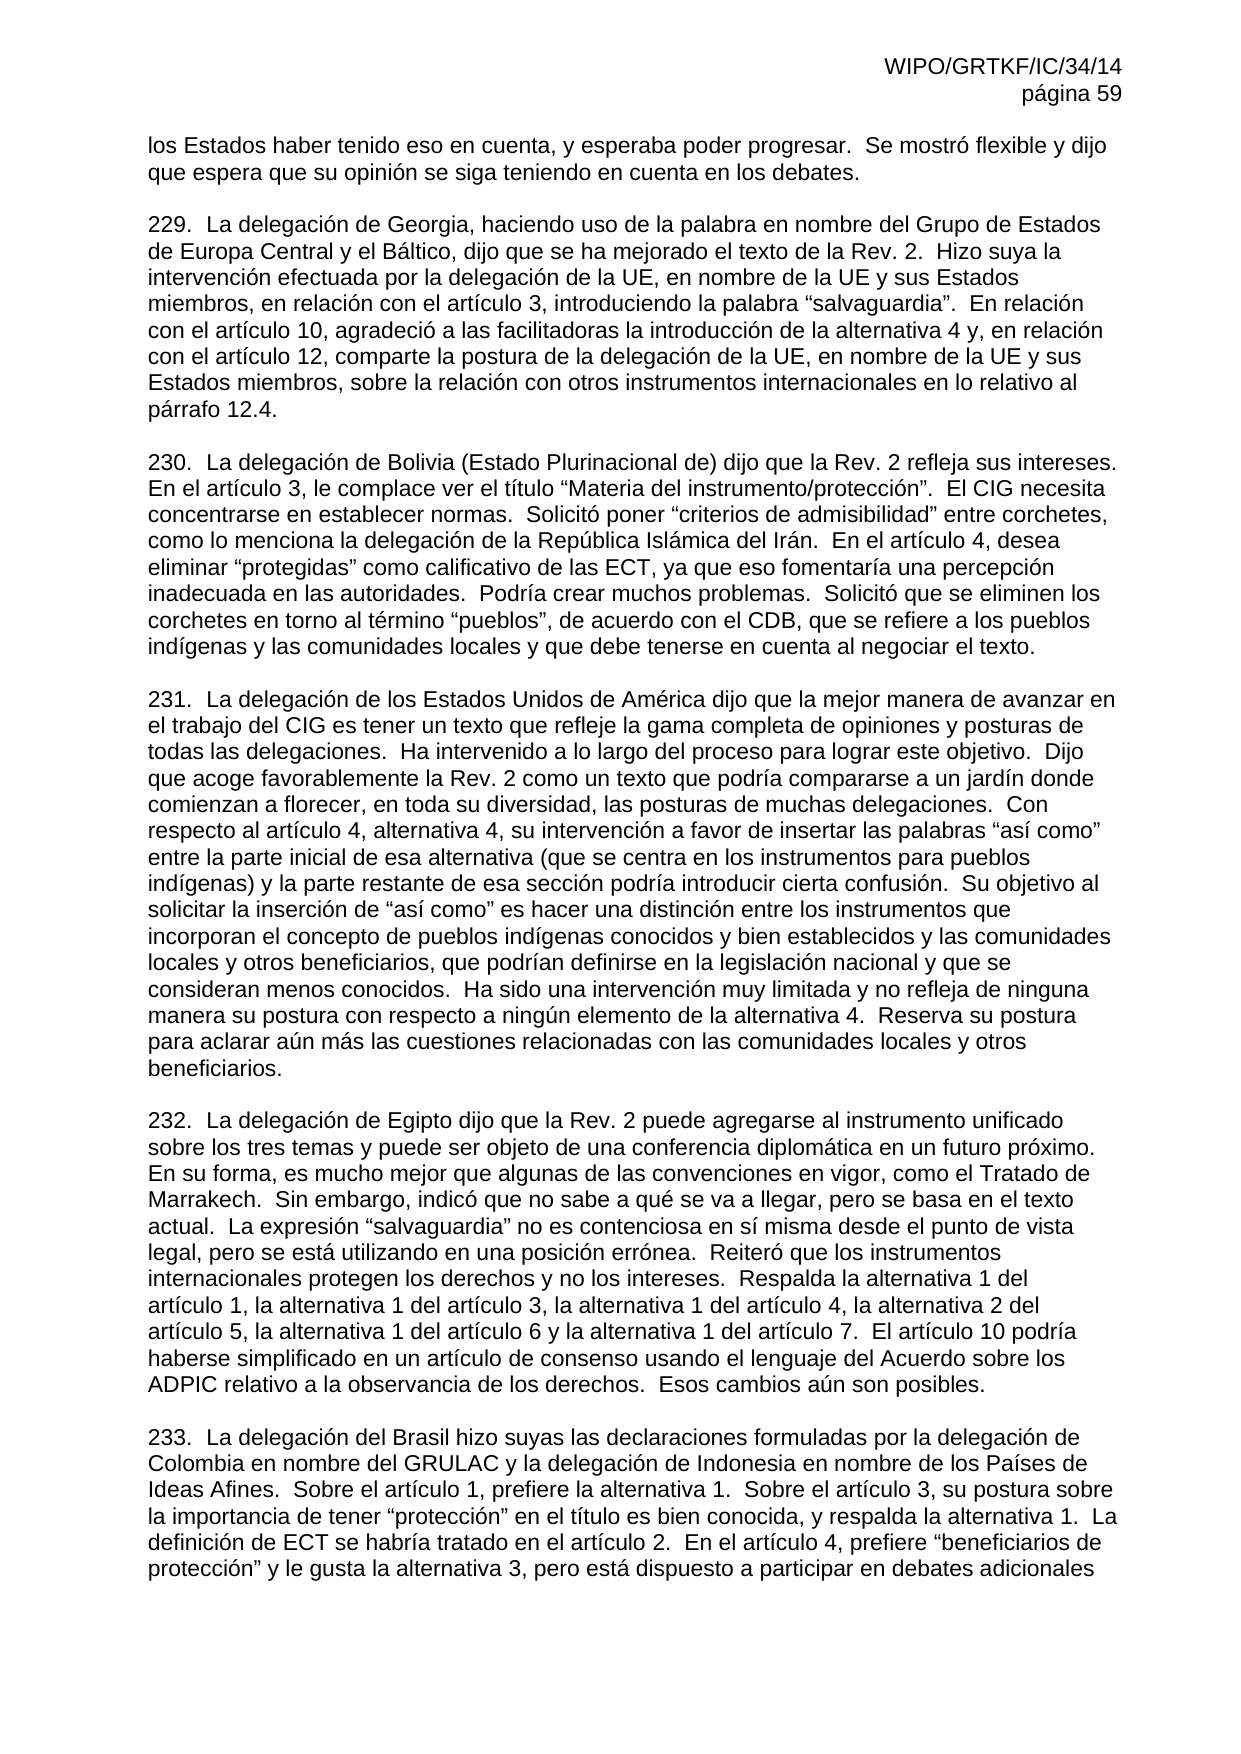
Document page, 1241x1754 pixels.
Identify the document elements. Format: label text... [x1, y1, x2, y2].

list La delegación de los Estados Unidos de América dijo que la mejor manera de avanzar en el trabajo del CIG es tener un texto que refleje la gama completa de opiniones y posturas de todas las delegaciones. Ha intervenido a lo largo del proceso para lograr este objetivo. Dijo que acoge favorablemente la Rev. 2 como un texto que podría compararse a un jardín donde comienzan a florecer, en toda su diversidad, las posturas de muchas delegaciones. Con respecto al artículo 4, alternativa 4, su intervención a favor de insertar las palabras “así como” entre la parte inicial de esa alternativa (que se centra en los instrumentos para pueblos indígenas) y la parte restante de esa sección podría introducir cierta confusión. Su objetivo al solicitar la inserción de “así como” es hacer una distinción entre los instrumentos que incorporan el concepto de pueblos indígenas conocidos y bien establecidos y las comunidades locales y otros beneficiarios, que podrían definirse en la legislación nacional y que se consideran menos conocidos. Ha sido una intervención muy limitada y no refleja de ninguna manera su postura con respecto a ningún elemento de la alternativa 4. Reserva su postura para aclarar aún más las cuestiones relacionadas con las comunidades locales y otros beneficiarios. [148, 686, 1122, 1081]
list La delegación de Bolivia (Estado Plurinacional de) dijo que la Rev. 2 refleja sus intereses. En el artículo 3, le complace ver el título “Materia del instrumento/protección”. El CIG necesita concentrarse en establecer normas. Solicitó poner “criterios de admisibilidad” entre corchetes, como lo menciona la delegación de la República Islámica del Irán. En el artículo 4, desea eliminar “protegidas” como calificativo de las ECT, ya que eso fomentaría una percepción inadecuada en las autoridades. Podría crear muchos problemas. Solicitó que se eliminen los corchetes en torno al término “pueblos”, de acuerdo con el CDB, que se refiere a los pueblos indígenas y las comunidades locales y que debe tenerse en cuenta al negociar el texto. [148, 448, 1122, 659]
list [148, 132, 1122, 185]
list La delegación de Egipto dijo que la Rev. 2 puede agregarse al instrumento unificado sobre los tres temas y puede ser objeto de una conferencia diplomática en un futuro próximo. En su forma, es mucho mejor que algunas de las convenciones en vigor, como el Tratado de Marrakech. Sin embargo, indicó que no sabe a qué se va a llegar, pero se basa en el texto actual. La expresión “salvaguardia” no es contenciosa en sí misma desde el punto de vista legal, pero se está utilizando en una posición errónea. Reiteró que los instrumentos internacionales protegen los derechos y no los intereses. Respalda la alternativa 1 del artículo 1, la alternativa 1 del artículo 3, la alternativa 1 del artículo 4, la alternativa 2 del artículo 5, la alternativa 1 del artículo 6 y la alternativa 1 del artículo 7. El artículo 10 podría haberse simplificado en un artículo de consenso usando el lenguaje del Acuerdo sobre los ADPIC relativo a la observancia de los derechos. Esos cambios aún son posibles. [148, 1107, 1122, 1397]
list La delegación de Georgia, haciendo uso de la palabra en nombre del Grupo de Estados de Europa Central y el Báltico, dijo que se ha mejorado el texto de la Rev. 2. Hizo suya la intervención efectuada por la delegación de la UE, en nombre de la UE y sus Estados miembros, en relación con el artículo 3, introduciendo la palabra “salvaguardia”. En relación con el artículo 10, agradeció a las facilitadoras la introducción de la alternativa 4 y, en relación con el artículo 12, comparte la postura de la delegación de la UE, en nombre de la UE y sus Estados miembros, sobre la relación con otros instrumentos internacionales en lo relativo al párrafo 12.4. [148, 211, 1122, 422]
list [148, 1423, 1122, 1582]
